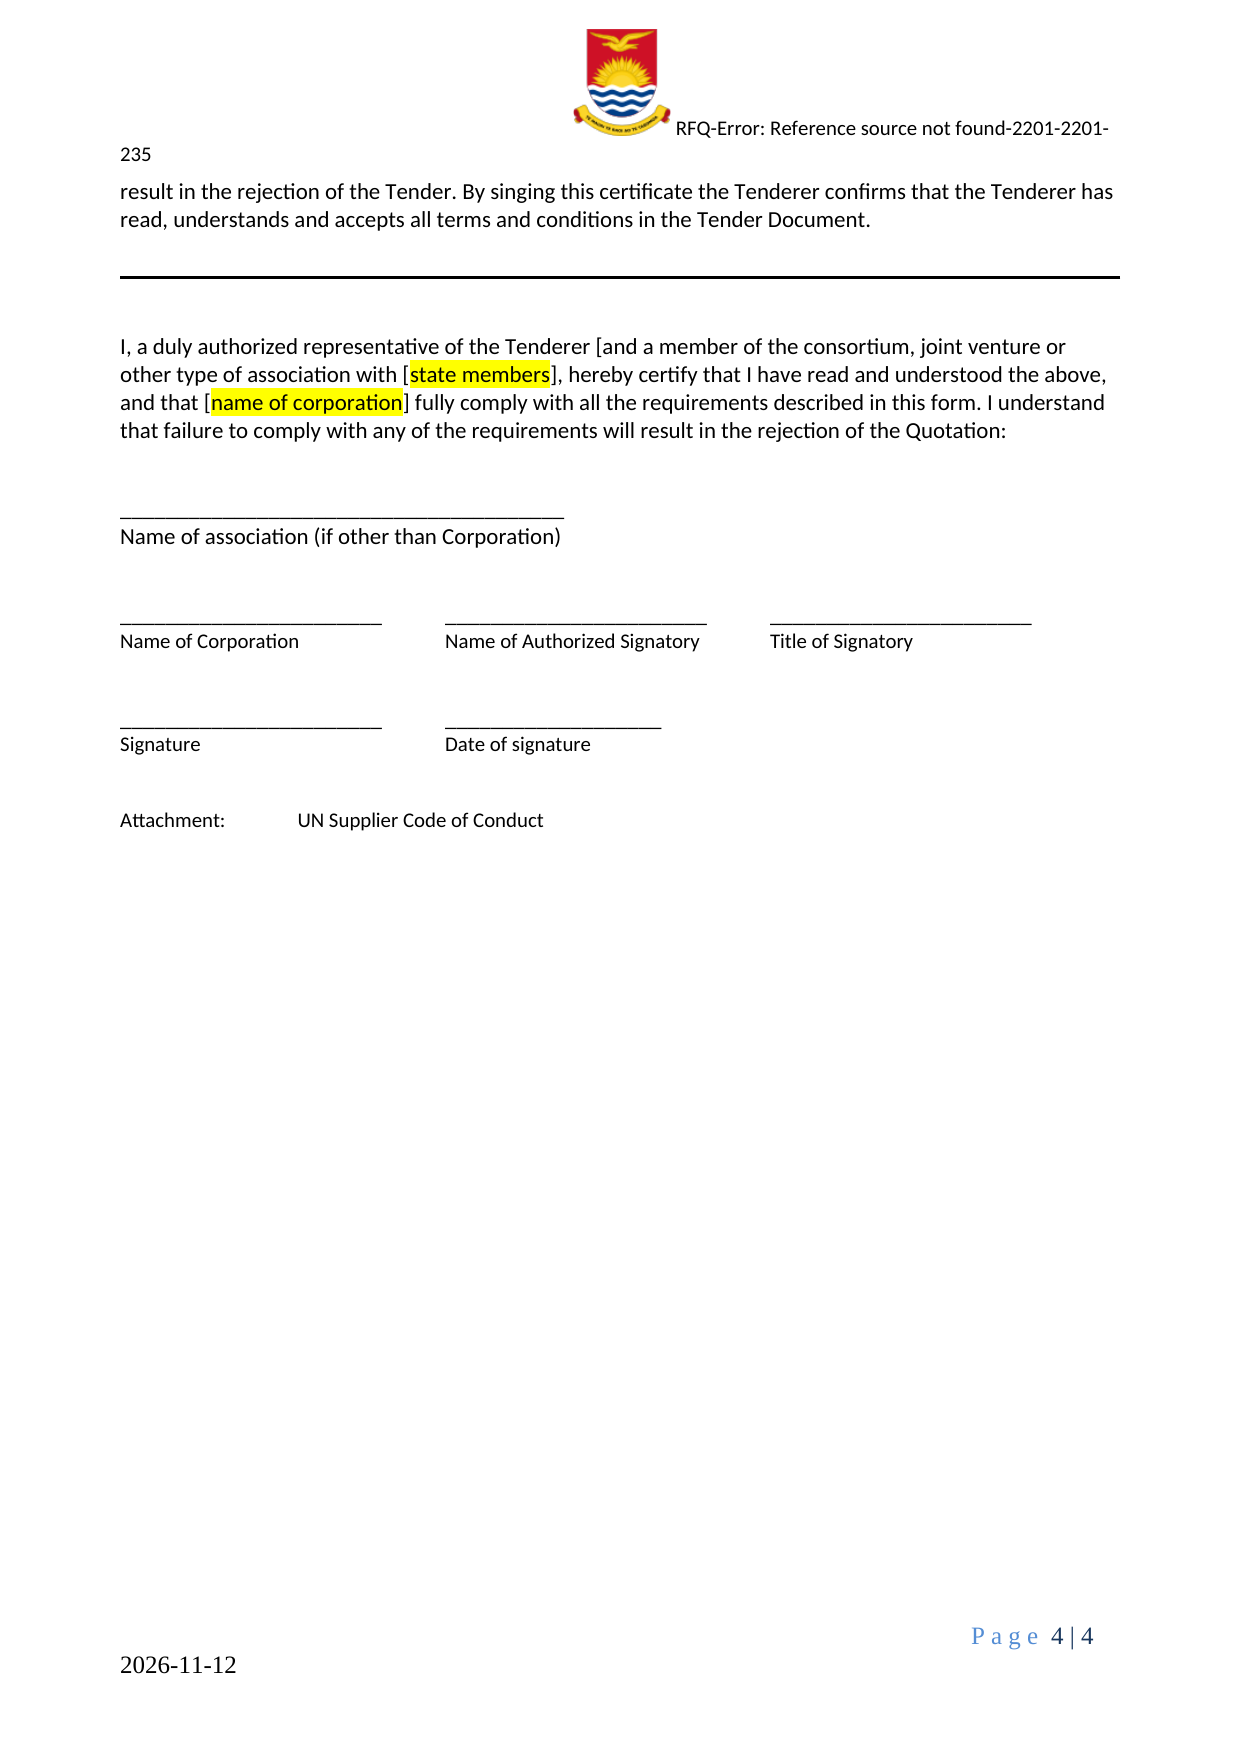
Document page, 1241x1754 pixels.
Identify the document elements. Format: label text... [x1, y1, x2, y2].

text _______________________ ___________________ Signature Date of signature [120, 704, 1120, 757]
text _______________________________________ Name of association (if other than Corporation) [120, 494, 1120, 550]
text Attachment: UN Supplier Code of Conduct [120, 807, 1120, 832]
text _______________________ _______________________ _______________________ Name of Corporation Name of Authorized Signatory Title of Signatory [120, 600, 1120, 654]
text I, a duly authorized representative of the Tenderer [and a member of the consortium, joint venture or other type of association with [state members], hereby certify that I have read and understood the above, and that [name of corporation] fully comply with all the requirements described in this form. I understand that failure to comply with any of the requirements will result in the rejection of the Quotation: [120, 332, 1120, 444]
picture [573, 29, 671, 136]
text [120, 177, 1120, 233]
